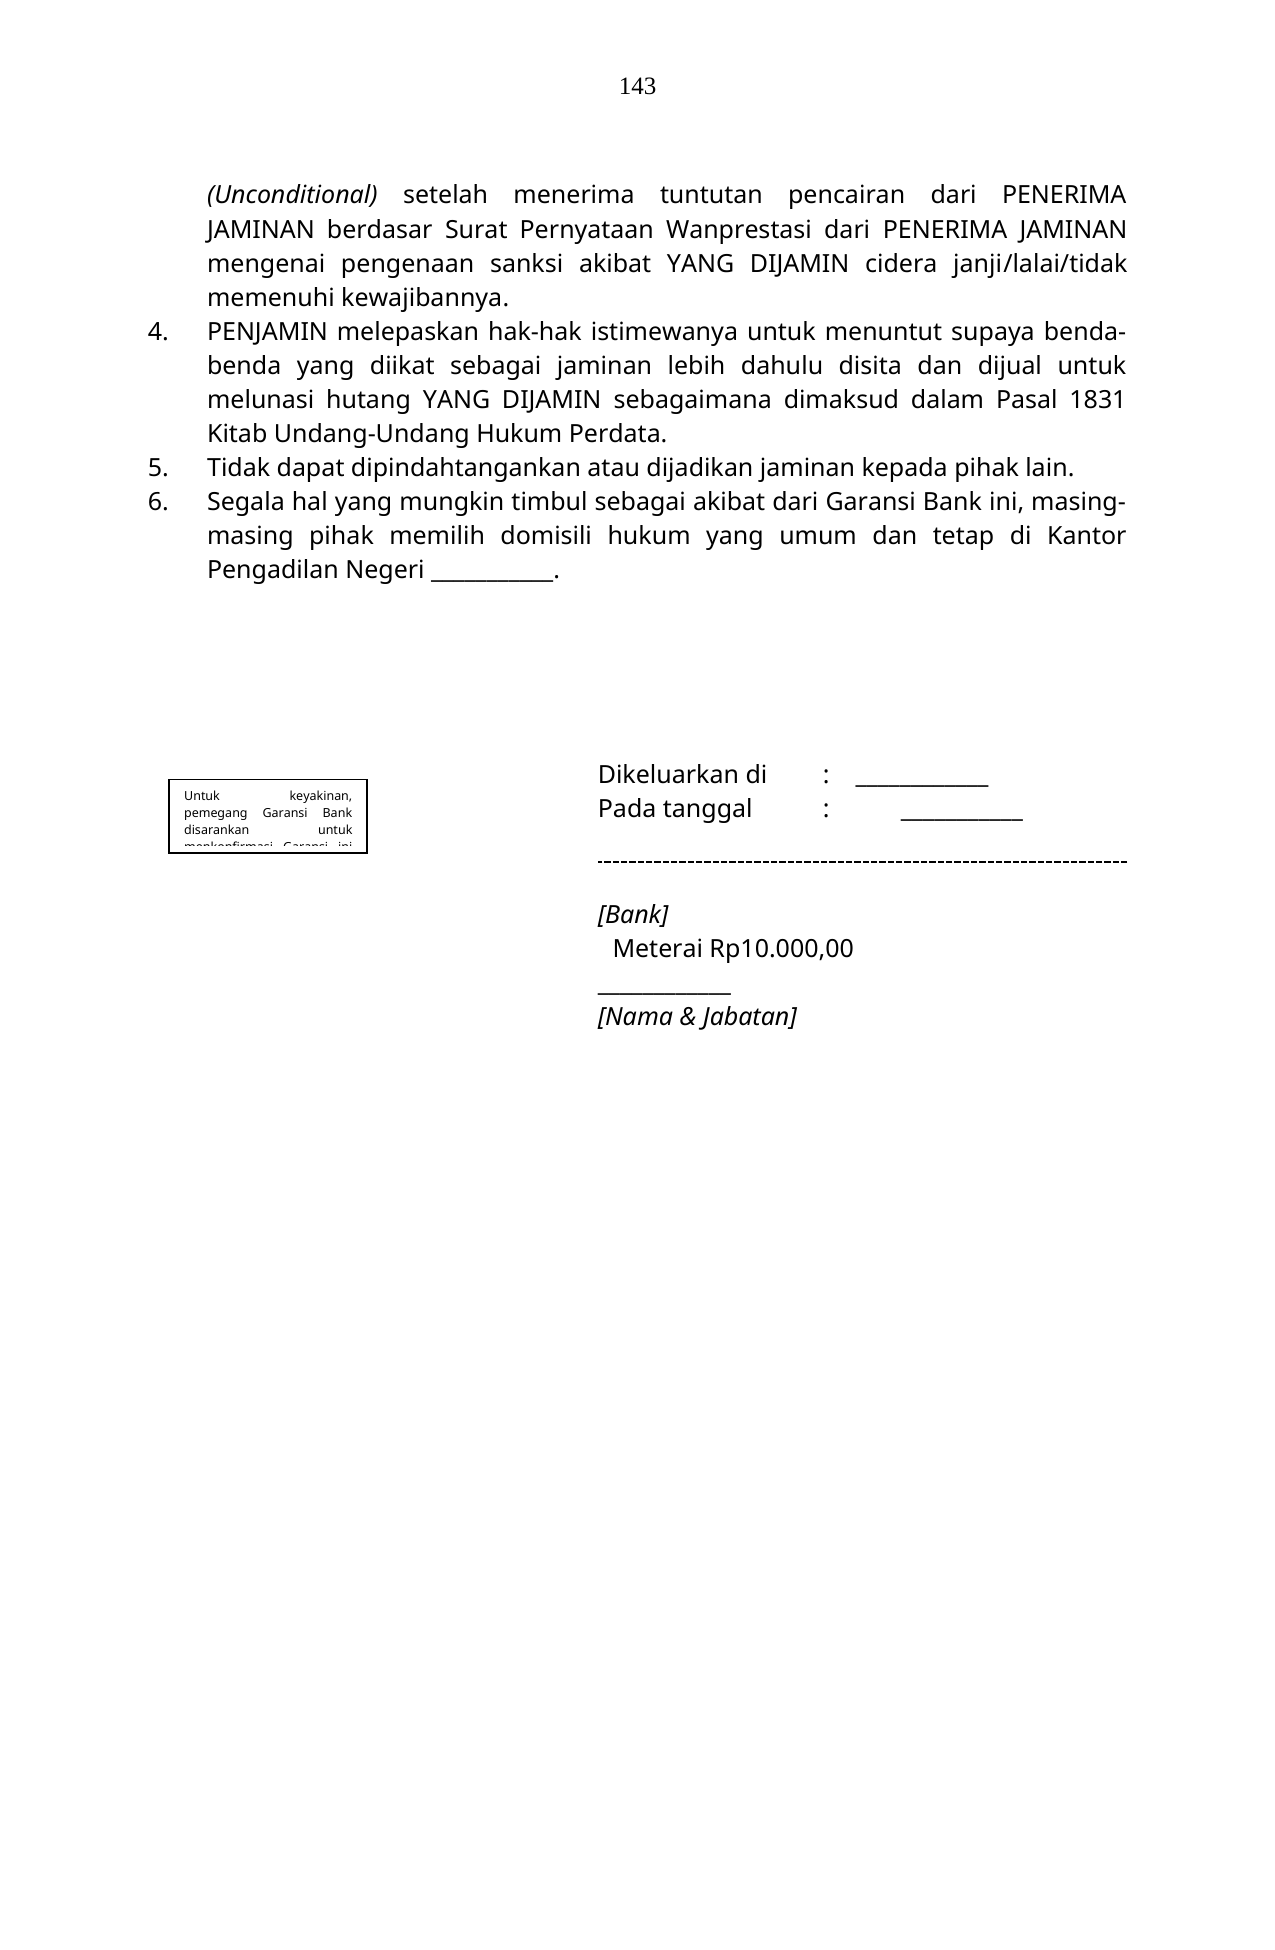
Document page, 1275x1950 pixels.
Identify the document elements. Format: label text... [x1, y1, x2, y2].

list Dikeluarkan di : ____________ [598, 756, 1127, 790]
list Meterai Rp10.000,00 [223, 931, 1127, 965]
list ____________ [598, 965, 1127, 999]
list Tidak dapat dipindahtangankan atau dijadikan jaminan kepada pihak lain. [148, 450, 1127, 484]
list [148, 177, 1127, 313]
list Segala hal yang mungkin timbul sebagai akibat dari Garansi Bank ini, masing-masing pihak memilih domisili hukum yang umum dan tetap di Kantor Pengadilan Negeri ___________. [148, 484, 1127, 586]
list Pada tanggal : ___________ [598, 790, 1127, 824]
list [Nama & Jabatan] [598, 999, 1127, 1033]
list [Bank] [598, 897, 1127, 931]
list PENJAMIN melepaskan hak-hak istimewanya untuk menuntut supaya benda-benda yang diikat sebagai jaminan lebih dahulu disita dan dijual untuk melunasi hutang YANG DIJAMIN sebagaimana dimaksud dalam Pasal 1831 Kitab Undang-Undang Hukum Perdata. [148, 313, 1127, 450]
